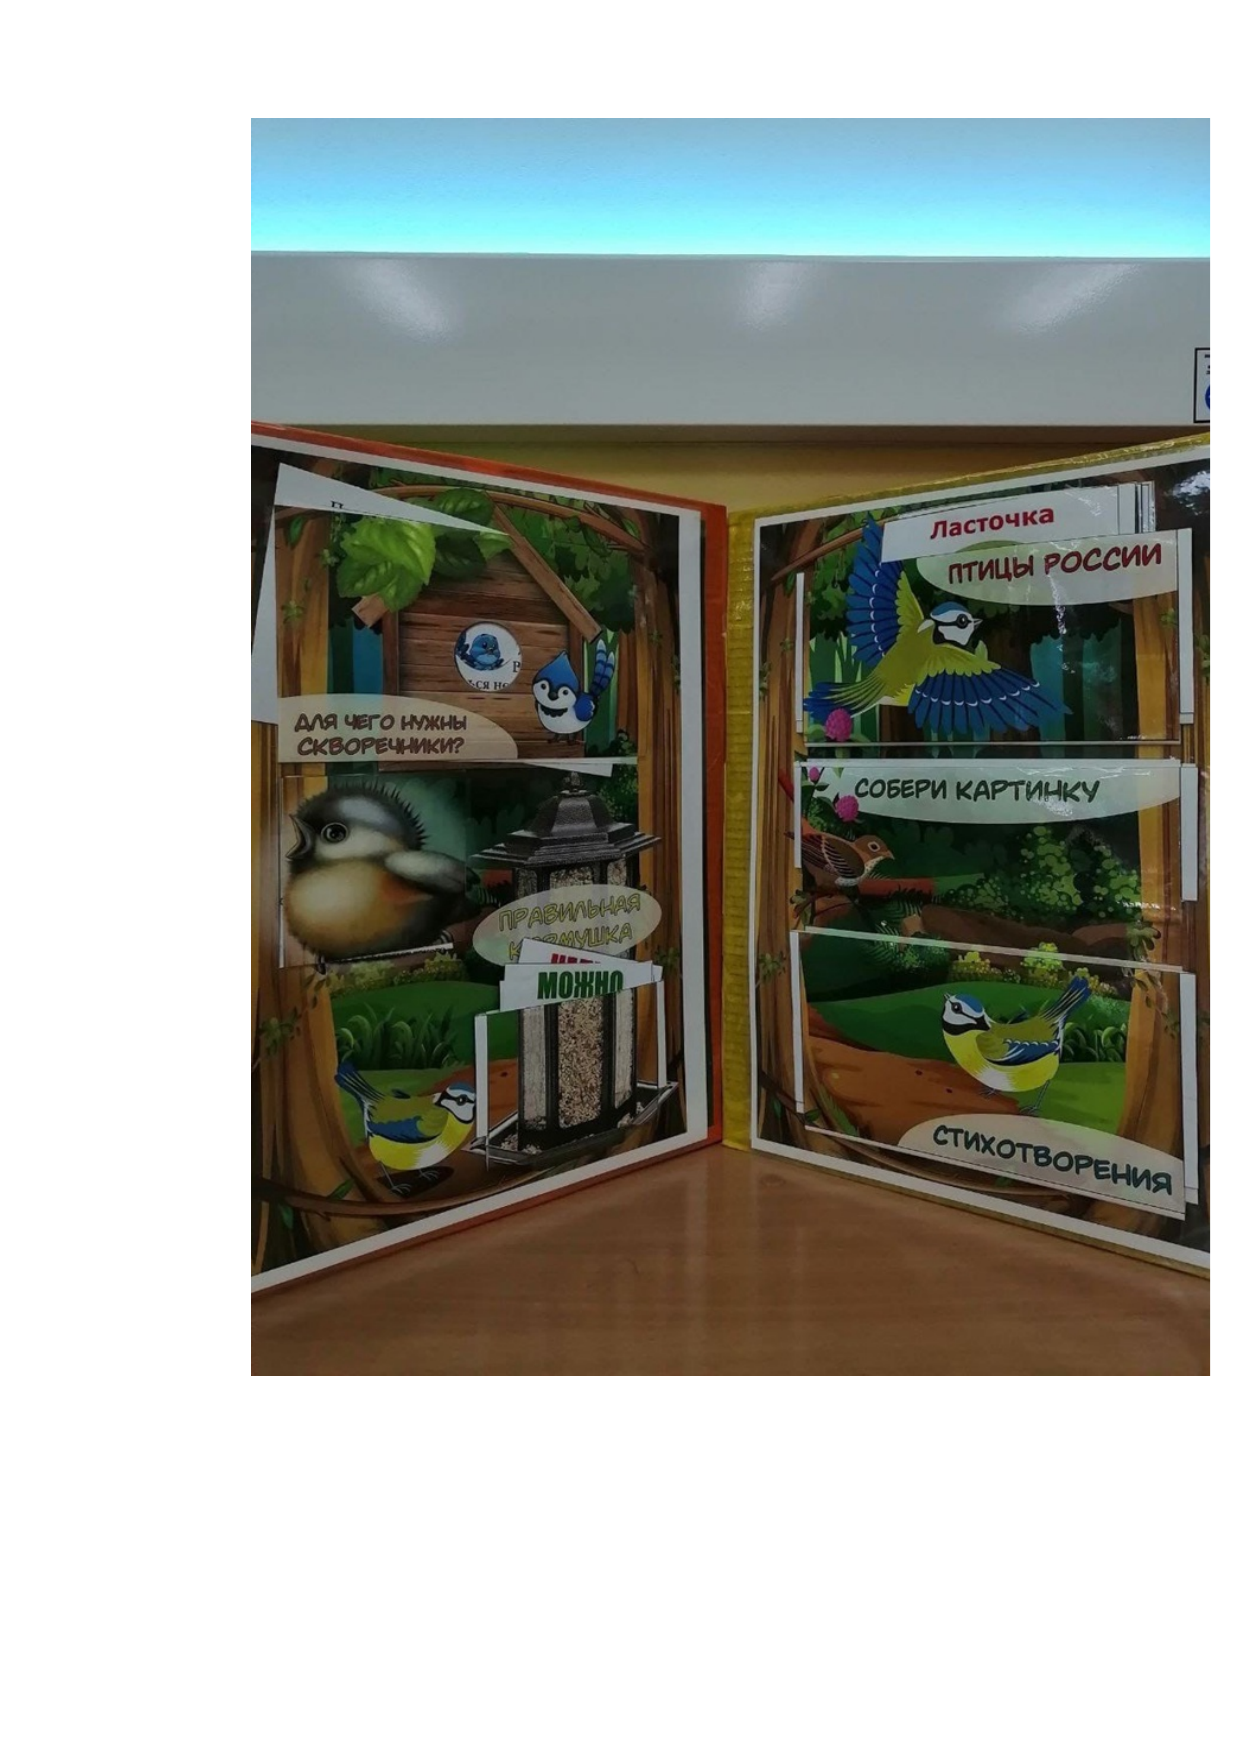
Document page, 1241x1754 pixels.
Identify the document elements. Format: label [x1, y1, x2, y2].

picture [251, 118, 1211, 1376]
